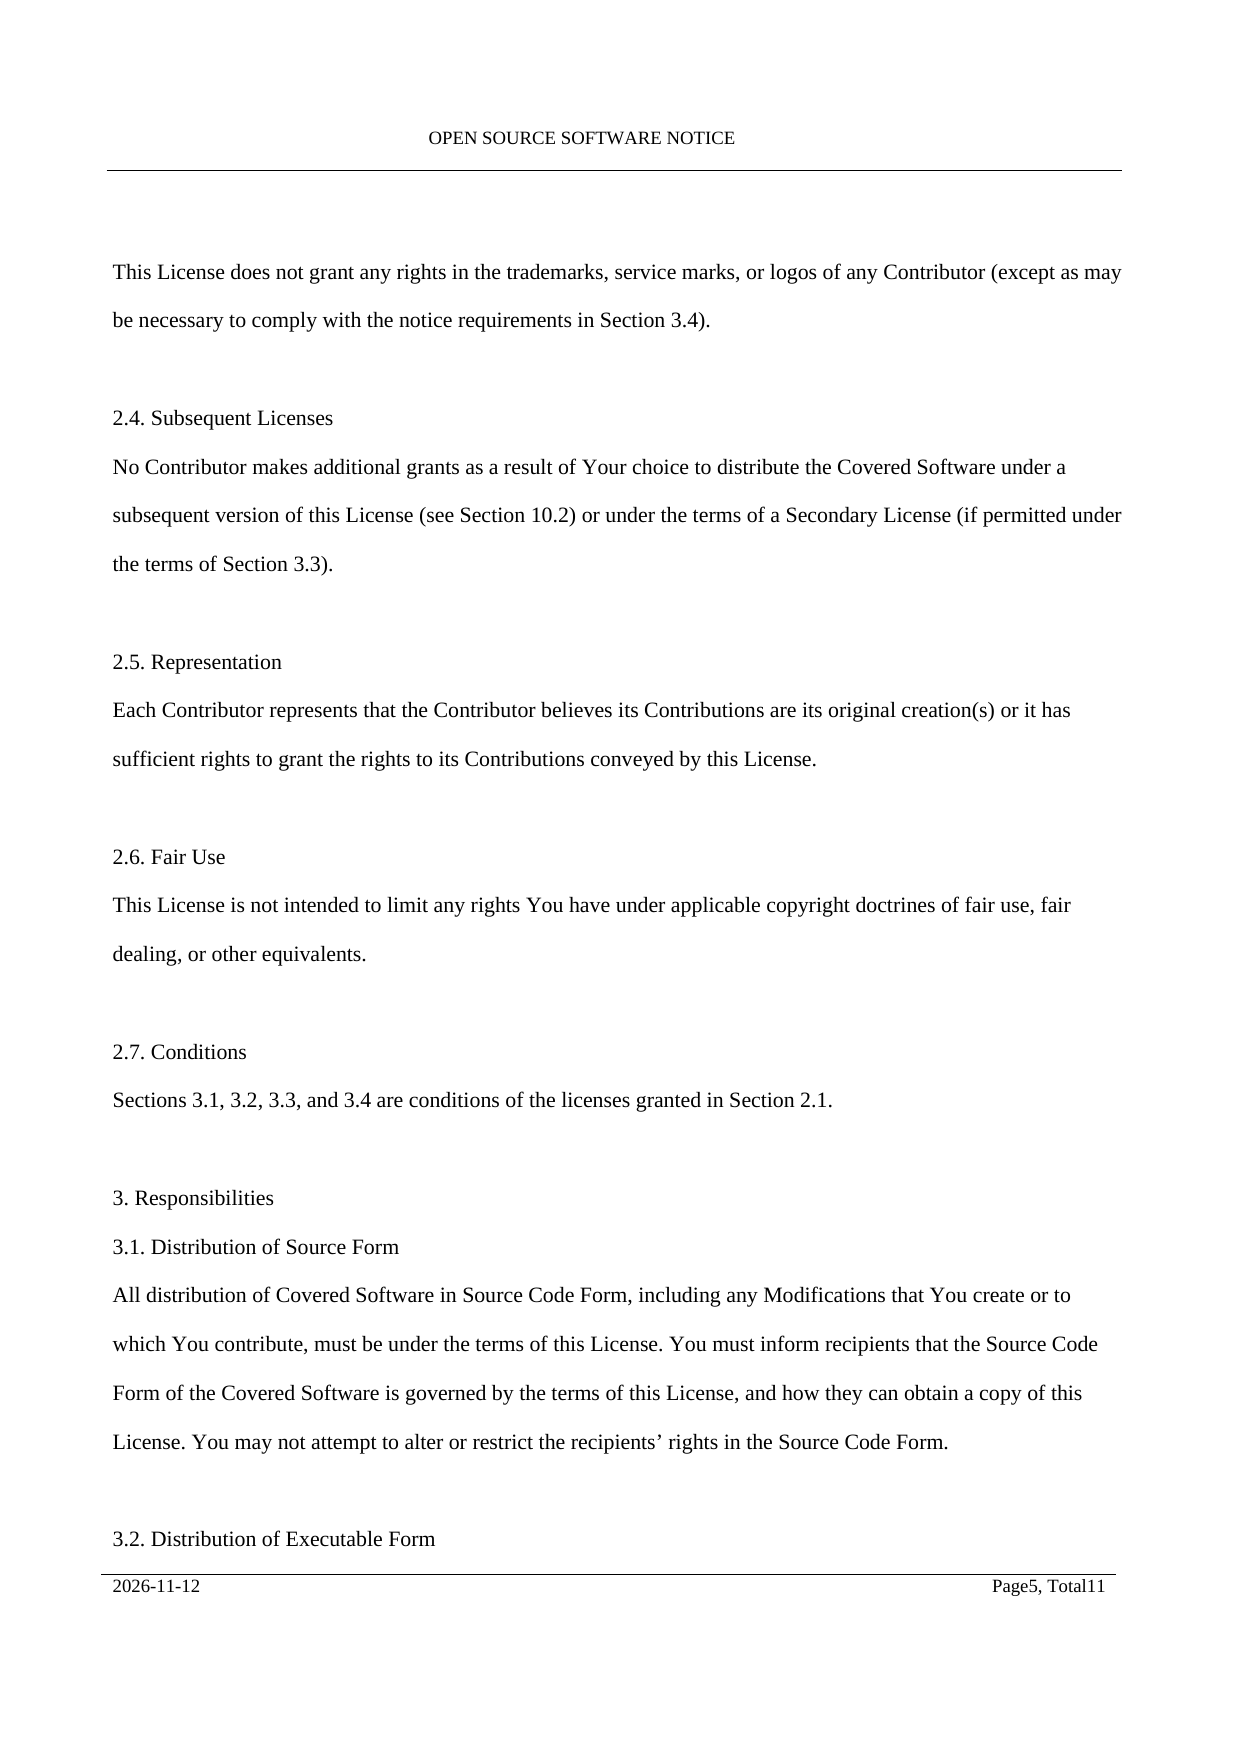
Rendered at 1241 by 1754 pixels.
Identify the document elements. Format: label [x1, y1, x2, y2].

text [112, 206, 1128, 1555]
